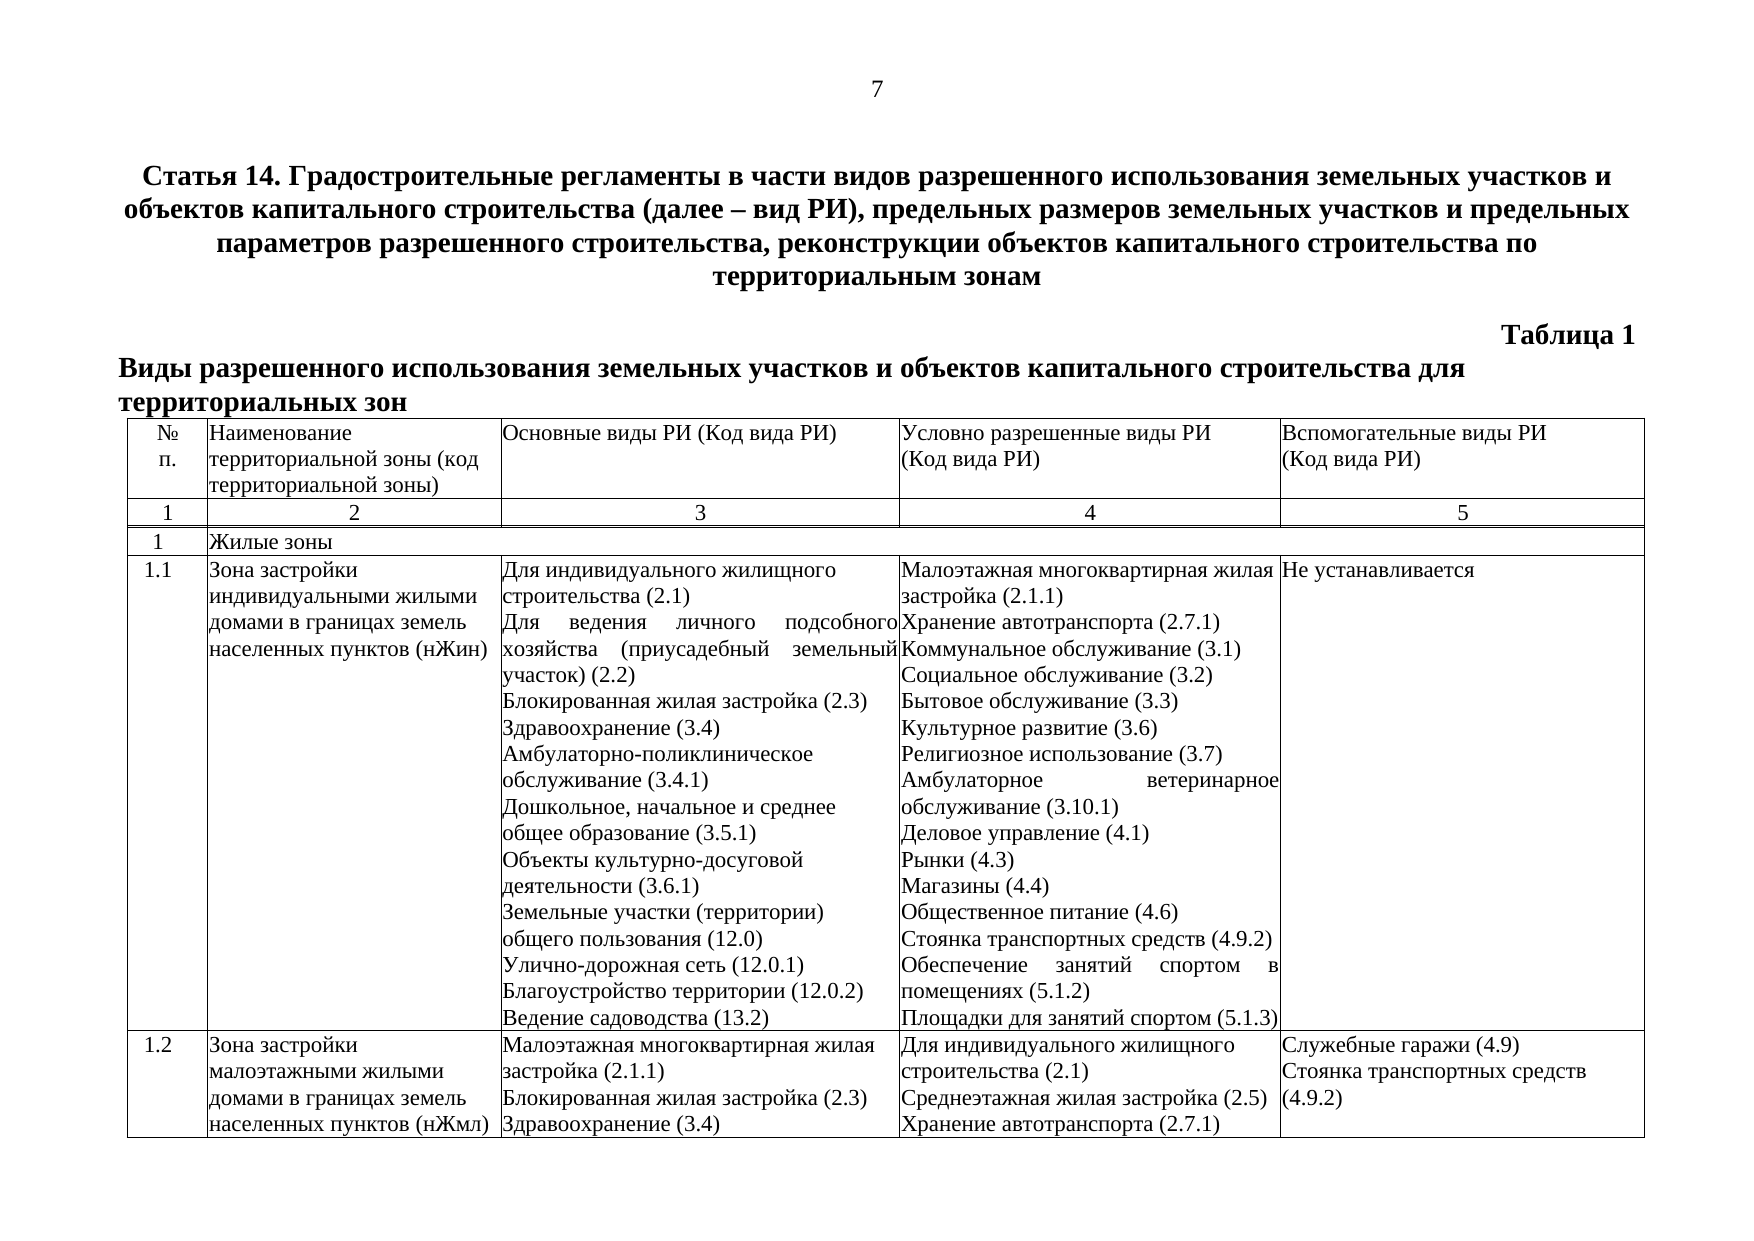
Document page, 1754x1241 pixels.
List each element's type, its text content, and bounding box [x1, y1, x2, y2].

table_cell Для индивидуального жилищного строительства (2.1) Для ведения личного подсобного хозяйства (приусадебный земельный участок) (2.2) Блокированная жилая застройка (2.3) Здравоохранение (3.4) Амбулаторно-поликлиническое обслуживание (3.4.1) Дошкольное, начальное и среднее общее образование (3.5.1) Объекты культурно-досуговой деятельности (3.6.1) Земельные участки (территории) общего пользования (12.0) Улично-дорожная сеть (12.0.1) Благоустройство территории (12.0.2) Ведение садоводства (13.2) [502, 556, 899, 1030]
table_cell 4 [900, 499, 1280, 525]
table_header № п. [128, 419, 207, 498]
table_cell 3 [502, 499, 899, 525]
table_header Вспомогательные виды РИ (Код вида РИ) [1281, 419, 1644, 498]
table_cell [128, 556, 207, 1030]
table_cell [128, 1031, 207, 1137]
text Виды разрешенного использования земельных участков и объектов капитального строительства для территориальных зон [118, 351, 1636, 418]
table_cell Малоэтажная многоквартирная жилая застройка (2.1.1) Хранение автотранспорта (2.7.1) Коммунальное обслуживание (3.1) Социальное обслуживание (3.2) Бытовое обслуживание (3.3) Культурное развитие (3.6) Религиозное использование (3.7) Амбулаторное ветеринарное обслуживание (3.10.1) Деловое управление (4.1) Рынки (4.3) Магазины (4.4) Общественное питание (4.6) Стоянка транспортных средств (4.9.2) Обеспечение занятий спортом в помещениях (5.1.2) Площадки для занятий спортом (5.1.3) [900, 556, 1280, 1030]
table_header Наименование территориальной зоны (код территориальной зоны) [208, 419, 501, 498]
table_cell Служебные гаражи (4.9) Стоянка транспортных средств (4.9.2) [1281, 1031, 1644, 1137]
text Таблица 1 [118, 317, 1636, 351]
table_cell Жилые зоны [208, 528, 1644, 555]
table_cell 2 [208, 499, 501, 525]
table_cell 1 [128, 499, 207, 525]
table_cell Не устанавливается [1281, 556, 1644, 1030]
table_cell [128, 528, 207, 555]
subtitle Статья 14. Градостроительные регламенты в части видов разрешенного использования земельных участков и объектов капитального строительства (далее – вид РИ), предельных размеров земельных участков и предельных параметров разрешенного строительства, реконструкции объектов капитального строительства по территориальным зонам [118, 158, 1636, 292]
table_cell Зона застройки малоэтажными жилыми домами в границах земель населенных пунктов (нЖмл) [208, 1031, 501, 1137]
table_header Условно разрешенные виды РИ (Код вида РИ) [900, 419, 1280, 498]
table_header Основные виды РИ (Код вида РИ) [502, 419, 899, 498]
table_cell Зона застройки индивидуальными жилыми домами в границах земель населенных пунктов (нЖин) [208, 556, 501, 1030]
table_cell 5 [1281, 499, 1644, 525]
